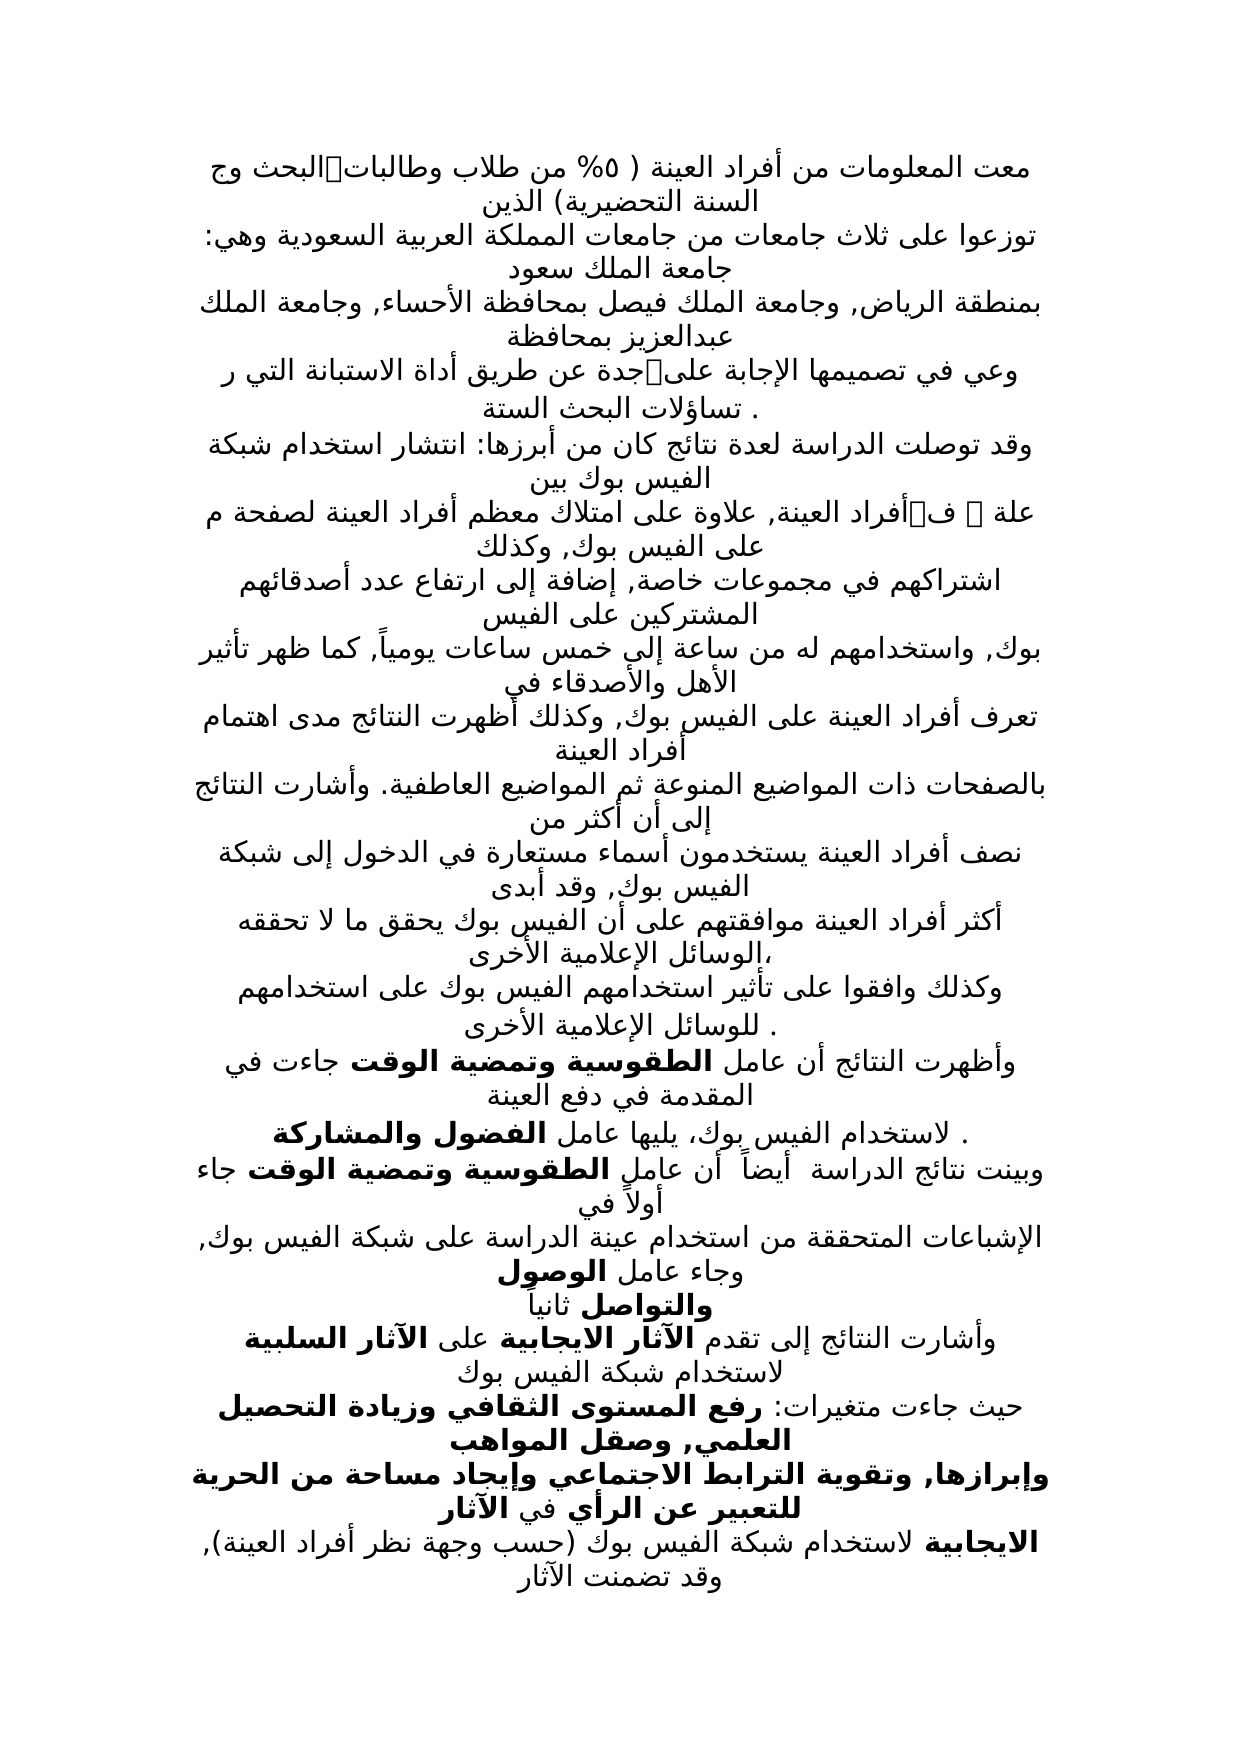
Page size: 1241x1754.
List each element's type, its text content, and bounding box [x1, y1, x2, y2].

text الايجابية لاستخدام شبكة الفيس بوك (حسب وجهة نظر أفراد العينة), وقد تضمنت الآثار [187, 1526, 1053, 1593]
text اشتراكهم في مجموعات خاصة, إضافة إلى ارتفاع عدد أصدقائهم المشتركين على الفيس [187, 563, 1053, 631]
text الإشباعات المتحققة من استخدام عينة الدراسة على شبكة الفيس بوك, وجاء عامل الوصول [187, 1220, 1053, 1288]
text البحث وجمعت المعلومات من أفراد العينة ( ٥% من طلاب وطالبات السنة التحضيرية) الذين [187, 150, 1053, 218]
text تعرف أفراد العينة على الفيس بوك, وكذلك أظهرت النتائج مدى اهتمام أفراد العينة [187, 699, 1053, 767]
text وبينت نتائج الدراسة أيضاً أن عامل الطقوسية وتمضية الوقت جاء أولاً في [187, 1152, 1053, 1220]
text بوك, واستخدامهم له من ساعة إلى خمس ساعات يومياً, كما ظهر تأثير الأهل والأصدقاء في [187, 631, 1053, 699]
text بمنطقة الرياض, وجامعة الملك فيصل بمحافظة الأحساء, وجامعة الملك عبدالعزيز بمحافظة [187, 286, 1053, 354]
text أكثر أفراد العينة موافقتهم على أن الفيس بوك يحقق ما لا تحققه الوسائل الإعلامية الأخرى، [187, 903, 1053, 971]
text والتواصل ثانياً [187, 1288, 1053, 1322]
text أفراد العينة, علاوة على امتلاك معظم أفراد العينة لصفحة مف  علة على الفيس بوك, وكذلك [187, 495, 1053, 563]
text وأظهرت النتائج أن عامل الطقوسية وتمضية الوقت جاءت في المقدمة في دفع العينة [187, 1044, 1053, 1112]
text جدة عن طريق أداة الاستبانة التي روعي في تصميمها الإجابة على تساؤلات البحث الستة . [187, 354, 1053, 427]
text بالصفحات ذات المواضيع المنوعة ثم المواضيع العاطفية. وأشارت النتائج إلى أن أكثر من [187, 767, 1053, 835]
text لاستخدام الفيس بوك، يليها عامل الفضول والمشاركة . [187, 1112, 1053, 1152]
text توزعوا على ثلاث جامعات من جامعات المملكة العربية السعودية وهي: جامعة الملك سعود [187, 218, 1053, 286]
text وقد توصلت الدراسة لعدة نتائج كان من أبرزها: انتشار استخدام شبكة الفيس بوك بين [187, 427, 1053, 495]
text نصف أفراد العينة يستخدمون أسماء مستعارة في الدخول إلى شبكة الفيس بوك, وقد أبدى [187, 835, 1053, 903]
text وإبرازها, وتقوية الترابط الاجتماعي وإيجاد مساحة من الحرية للتعبير عن الرأي في الآثار [187, 1458, 1053, 1526]
text وكذلك وافقوا على تأثير استخدامهم الفيس بوك على استخدامهم للوسائل الإعلامية الأخرى . [187, 971, 1053, 1044]
text حيث جاءت متغيرات: رفع المستوى الثقافي وزيادة التحصيل العلمي, وصقل المواهب [187, 1390, 1053, 1458]
text وأشارت النتائج إلى تقدم الآثار الايجابية على الآثار السلبية لاستخدام شبكة الفيس بوك [187, 1322, 1053, 1390]
